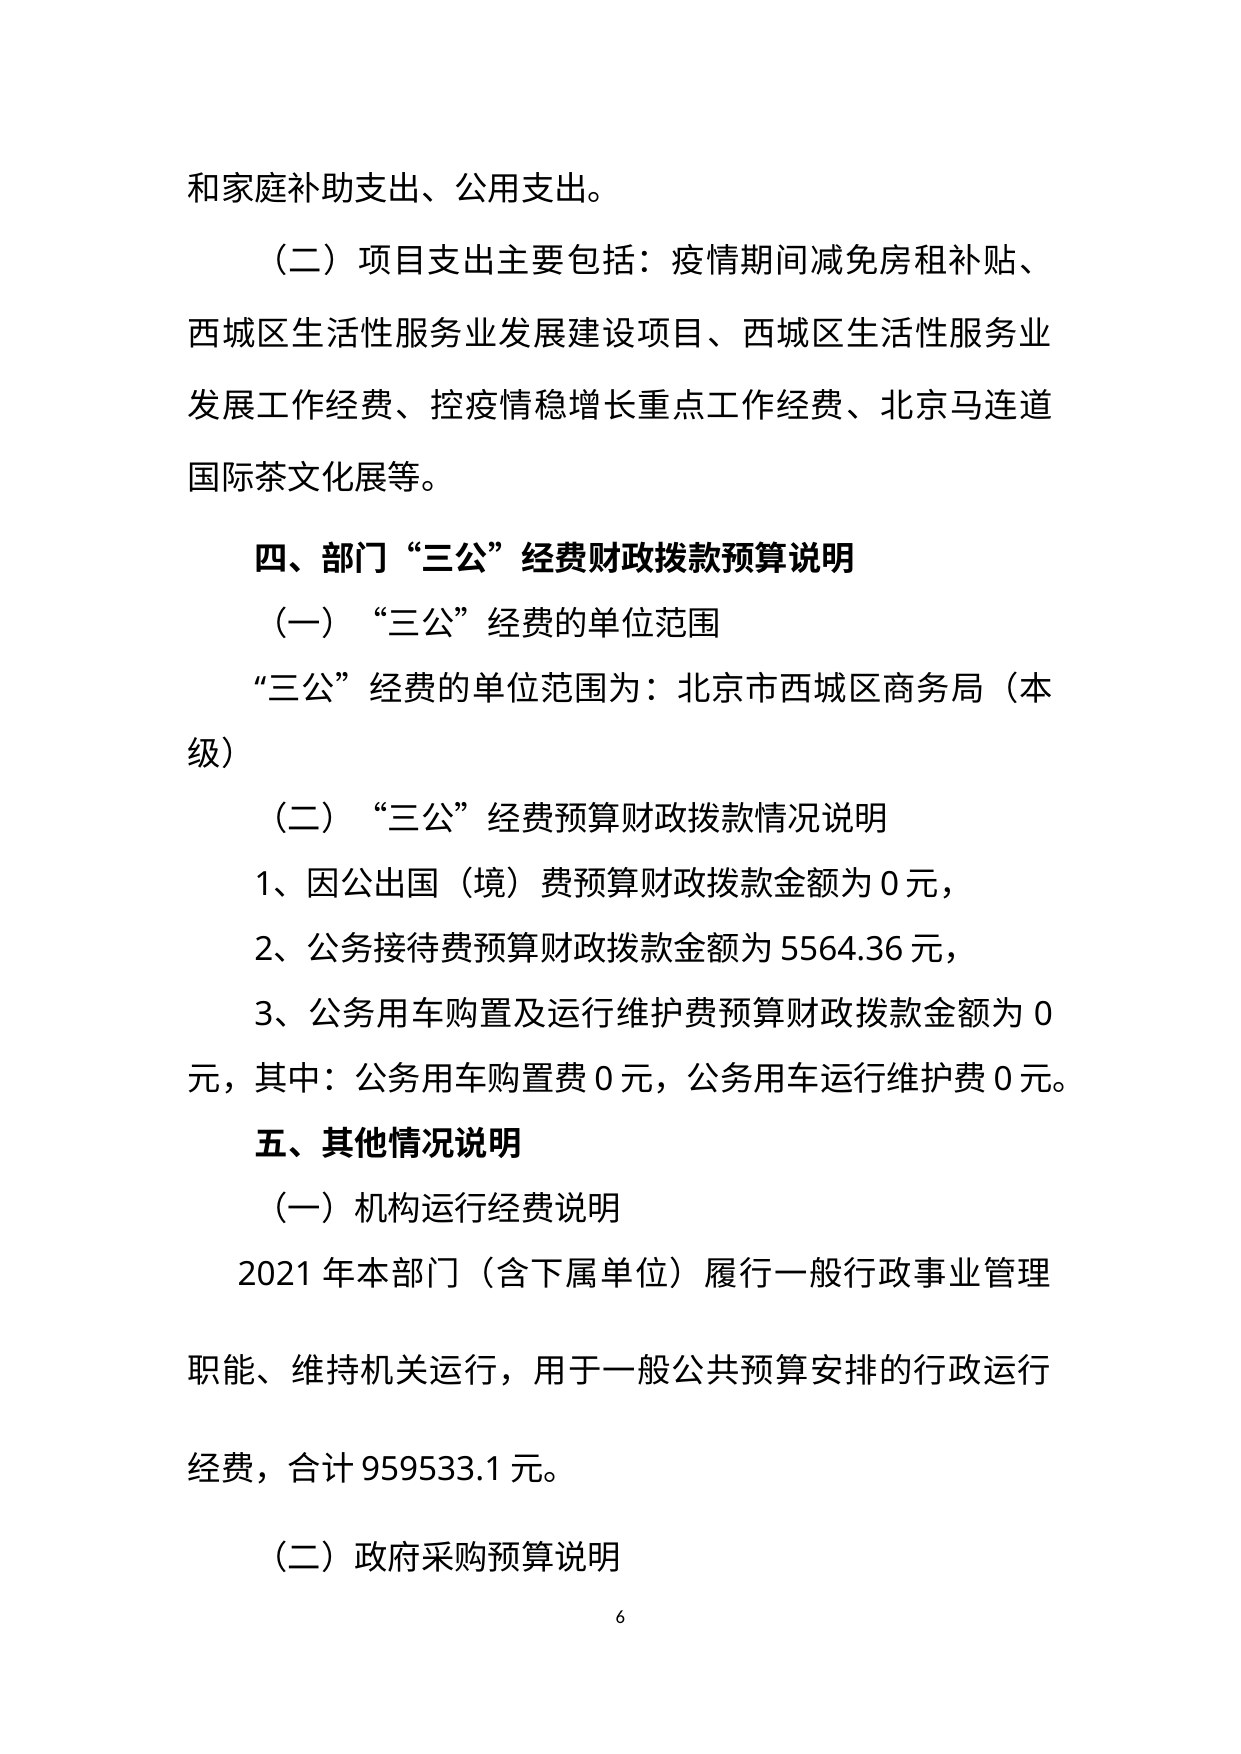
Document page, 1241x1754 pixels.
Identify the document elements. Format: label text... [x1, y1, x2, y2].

text （一）“三公”经费的单位范围 [187, 588, 1053, 653]
text （二）政府采购预算说明 [187, 1523, 1053, 1588]
text “三公”经费的单位范围为：北京市西城区商务局（本级） [187, 653, 1053, 783]
text 3、公务用车购置及运行维护费预算财政拨款金额为0元，其中：公务用车购置费0元，公务用车运行维护费0元。 [187, 978, 1053, 1108]
text 和家庭补助支出、公用支出。 [187, 162, 1053, 210]
text （二）“三公”经费预算财政拨款情况说明 [187, 783, 1053, 848]
text （一）机构运行经费说明 [187, 1173, 1053, 1238]
text （二）项目支出主要包括：疫情期间减免房租补贴、西城区生活性服务业发展建设项目、西城区生活性服务业发展工作经费、控疫情稳增长重点工作经费、北京马连道国际茶文化展等。 [187, 234, 1053, 499]
text 2021年本部门（含下属单位）履行一般行政事业管理职能、维持机关运行，用于一般公共预算安排的行政运行经费，合计959533.1元。 [187, 1238, 1053, 1498]
text 五、其他情况说明 [187, 1108, 1053, 1173]
text 四、部门“三公”经费财政拨款预算说明 [187, 523, 1053, 588]
text 2、公务接待费预算财政拨款金额为5564.36元， [187, 913, 1053, 978]
text 1、因公出国（境）费预算财政拨款金额为0元， [187, 848, 1053, 913]
